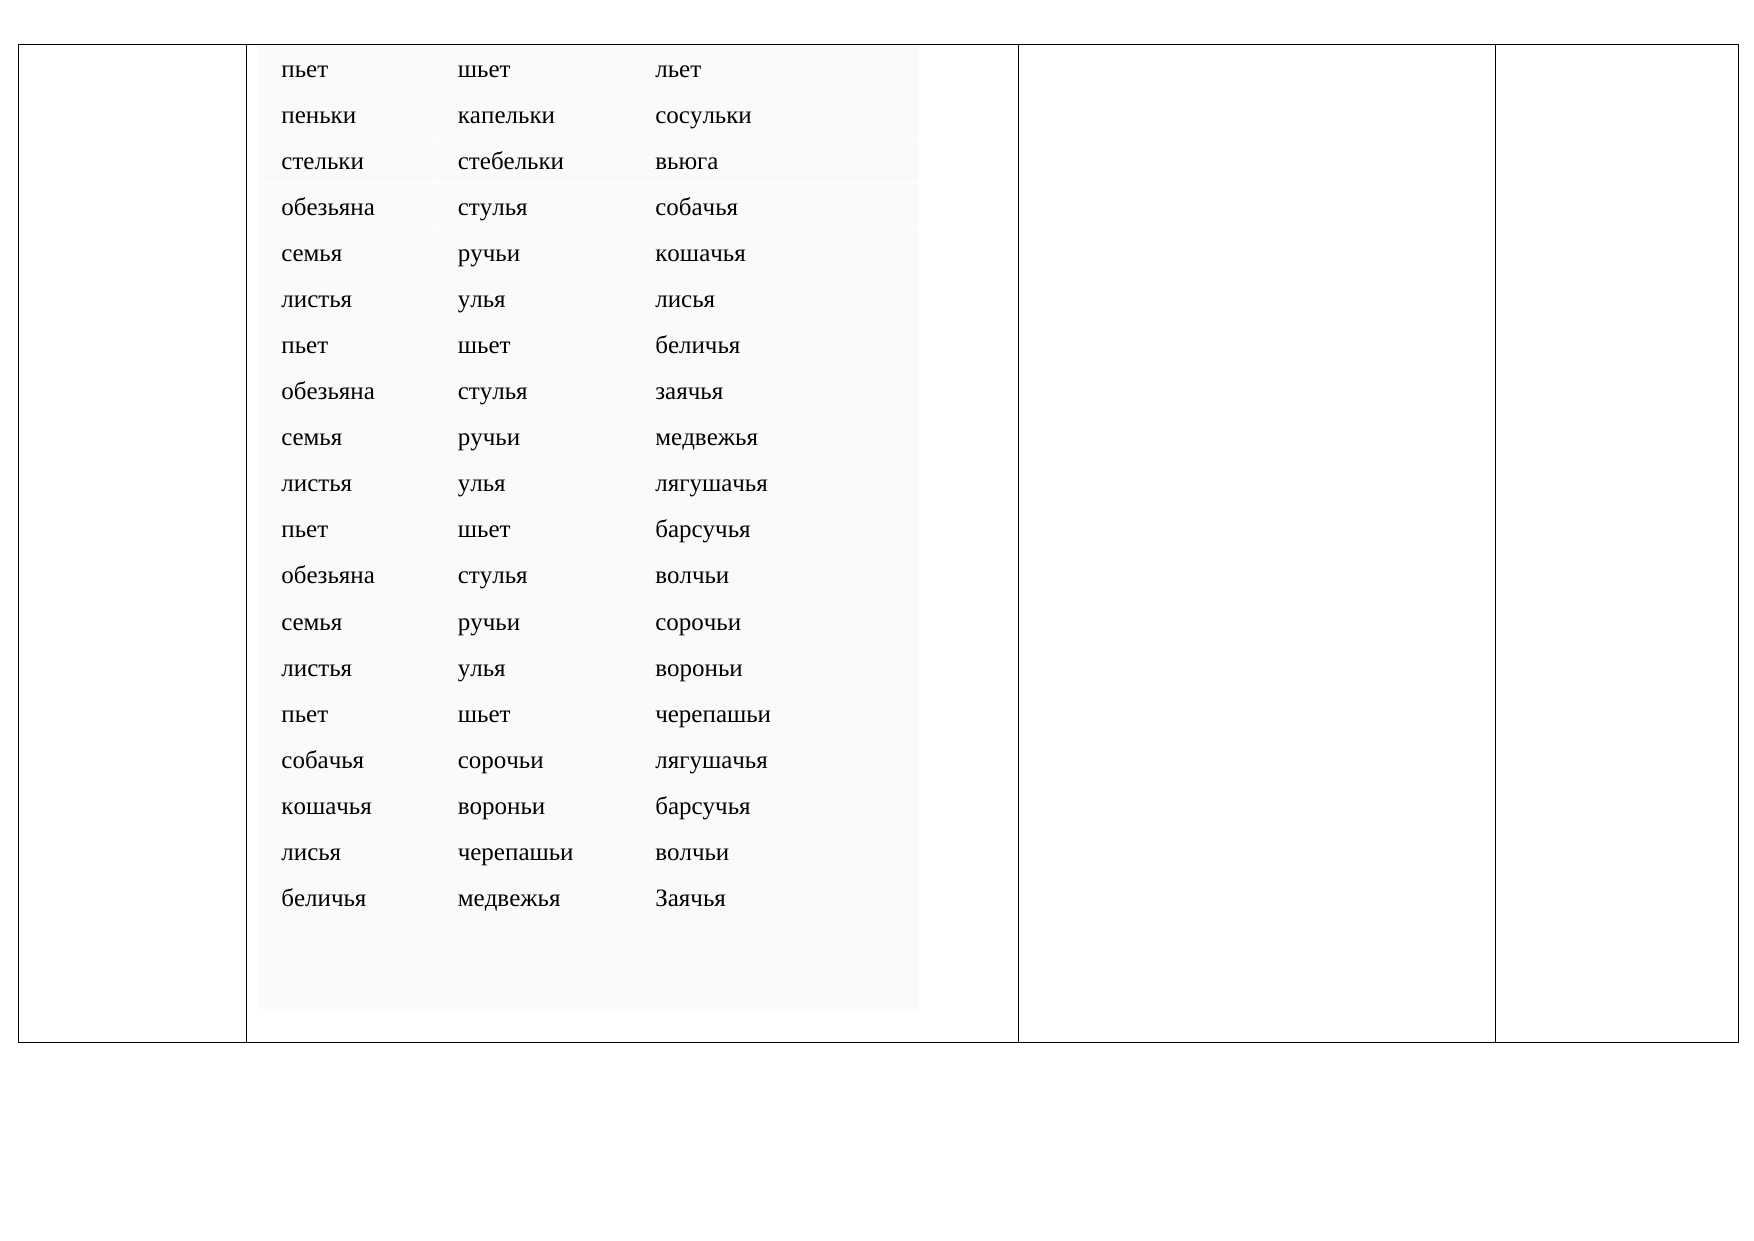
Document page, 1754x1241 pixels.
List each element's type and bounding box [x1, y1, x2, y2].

table_cell [1019, 45, 1495, 1042]
table_cell [247, 45, 1018, 1042]
table_cell [19, 45, 246, 1042]
table_cell [1496, 45, 1738, 1042]
